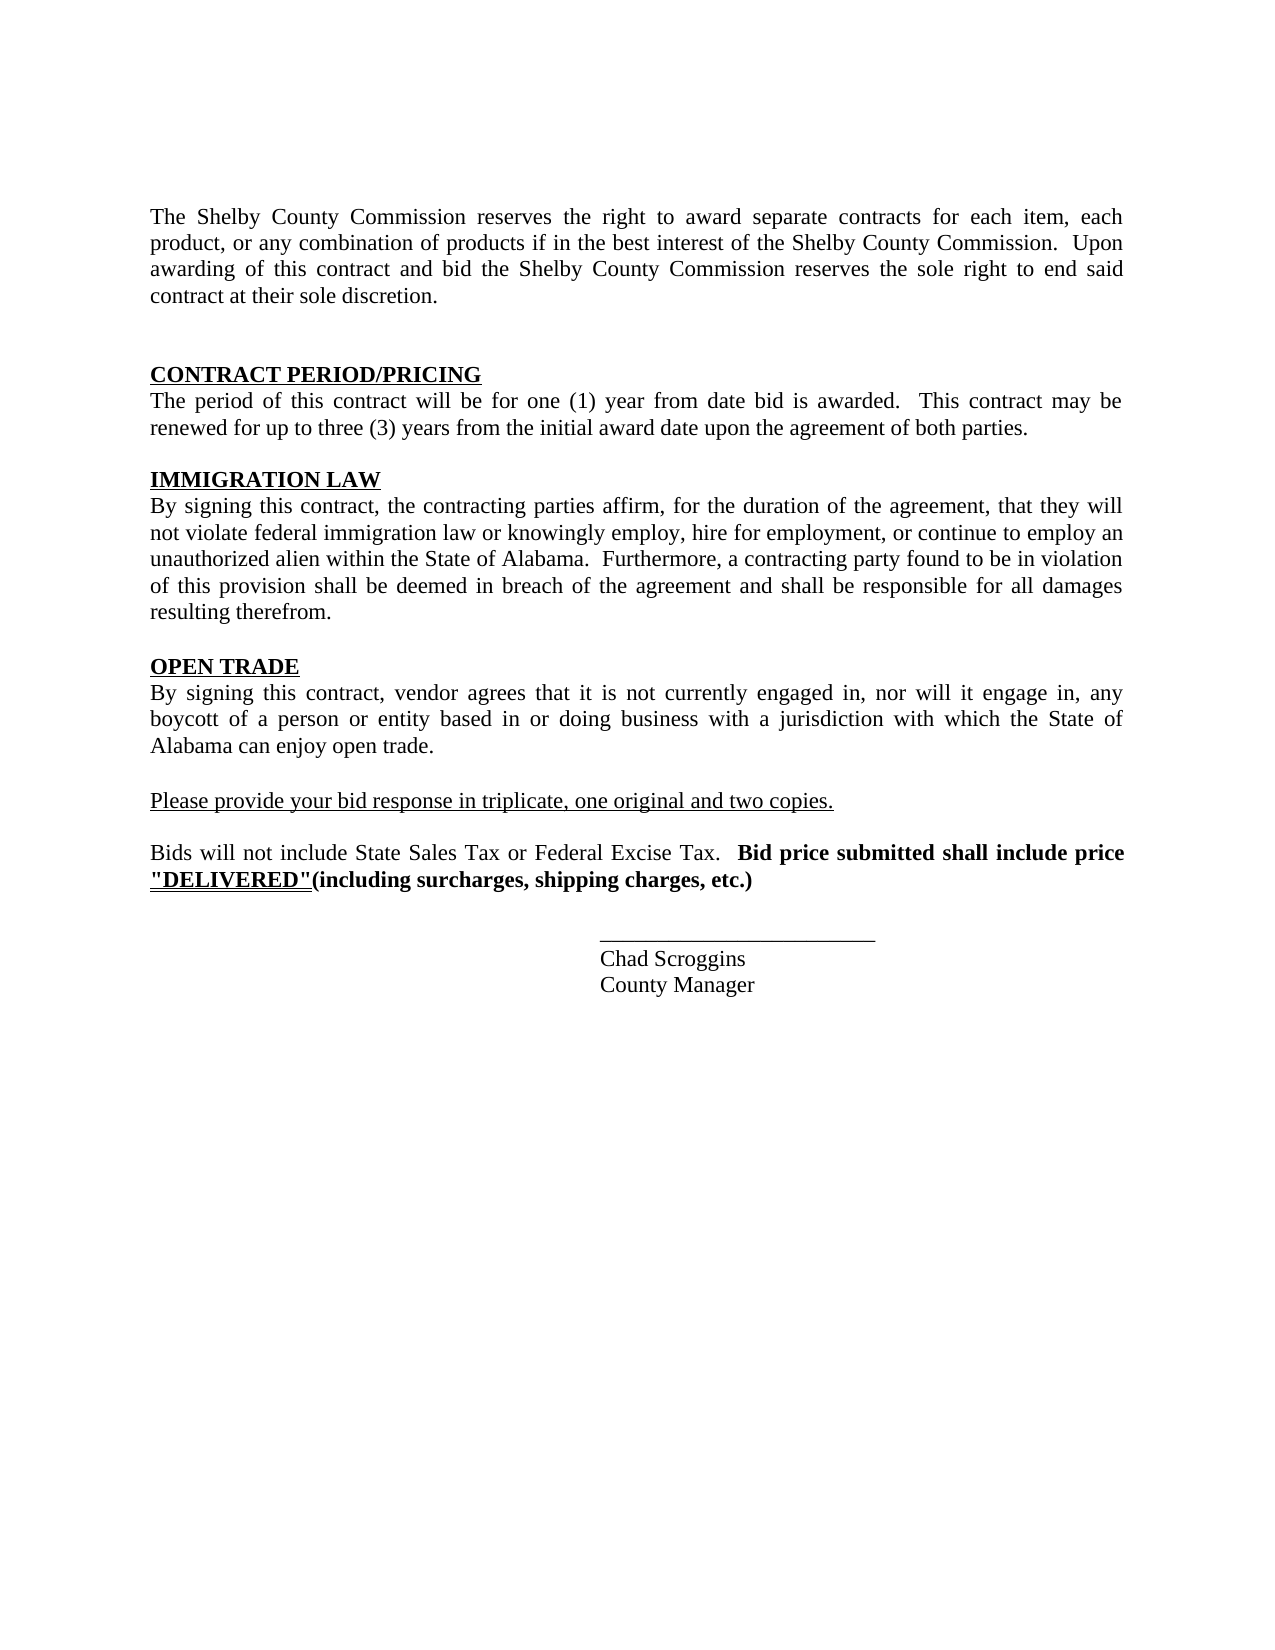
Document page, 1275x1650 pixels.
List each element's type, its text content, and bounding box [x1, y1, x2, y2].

text OPEN TRADE [150, 653, 1125, 679]
text IMMIGRATION LAW [150, 466, 1125, 493]
text The period of this contract will be for one (1) year from date bid is awarded. This contract may be renewed for up to three (3) years from the initial award date upon the agreement of both parties. [150, 387, 1125, 440]
text ________________________ [150, 918, 1125, 945]
text CONTRACT PERIOD/PRICING [150, 361, 1125, 387]
text Please provide your bid response in triplicate, one original and two copies. [150, 787, 1125, 813]
text The Shelby County Commission reserves the right to award separate contracts for each item, each product, or any combination of products if in the best interest of the Shelby County Commission. Upon awarding of this contract and bid the Shelby County Commission reserves the sole right to end said contract at their sole discretion. [150, 203, 1125, 308]
text By signing this contract, the contracting parties affirm, for the duration of the agreement, that they will not violate federal immigration law or knowingly employ, hire for employment, or continue to employ an unauthorized alien within the State of Alabama. Furthermore, a contracting party found to be in violation of this provision shall be deemed in breach of the agreement and shall be responsible for all damages resulting therefrom. [150, 493, 1125, 624]
text County Manager [150, 971, 1125, 997]
text Bids will not include State Sales Tax or Federal Excise Tax. Bid price submitted shall include price "DELIVERED"(including surcharges, shipping charges, etc.) [150, 839, 1125, 892]
text By signing this contract, vendor agrees that it is not currently engaged in, nor will it engage in, any boycott of a person or entity based in or doing business with a jurisdiction with which the State of Alabama can enjoy open trade. [150, 679, 1125, 758]
text Chad Scroggins [150, 945, 1125, 971]
